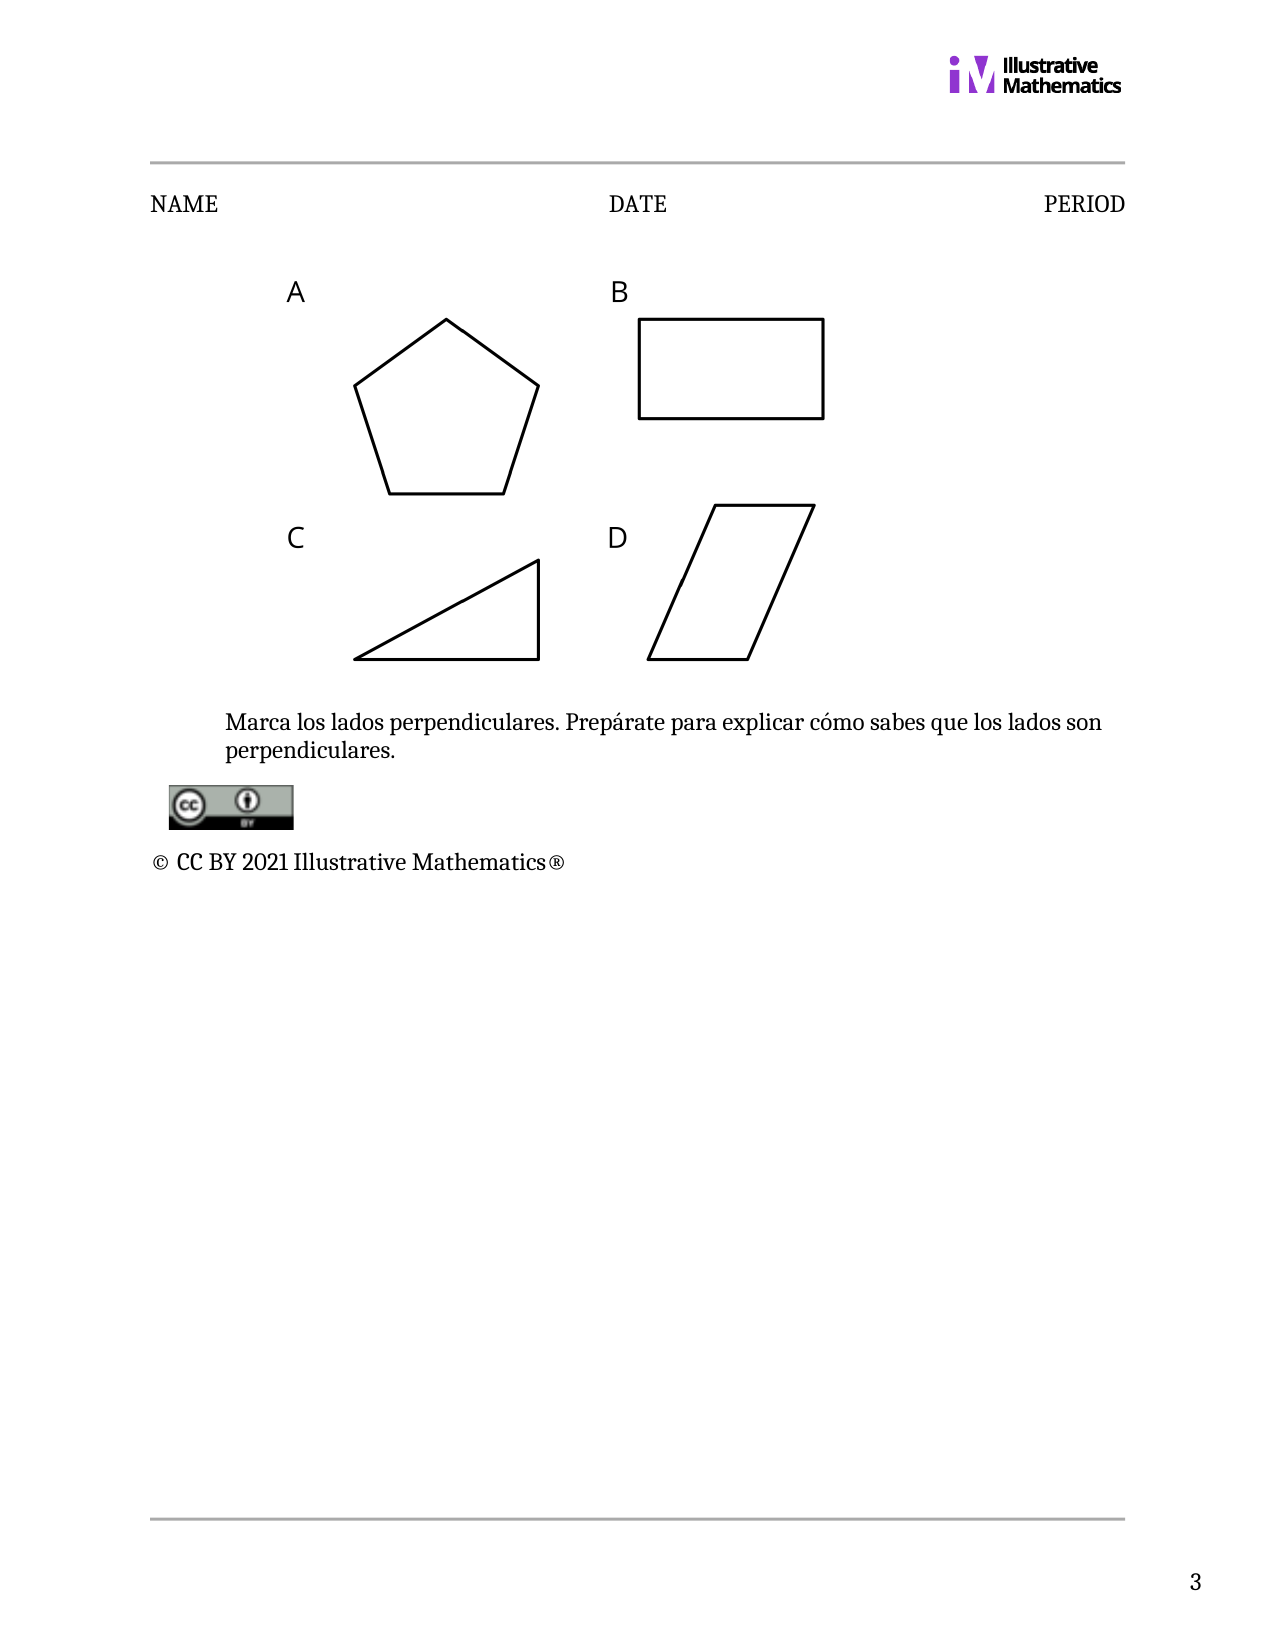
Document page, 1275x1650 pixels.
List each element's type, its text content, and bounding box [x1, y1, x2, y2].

picture [243, 247, 900, 698]
picture [949, 55, 1121, 93]
list Marca los lados perpendiculares. Prepárate para explicar cómo sabes que los lados son perpendiculares. [175, 707, 1125, 765]
picture [168, 785, 294, 830]
text © CC BY 2021 Illustrative Mathematics® [150, 848, 1125, 877]
